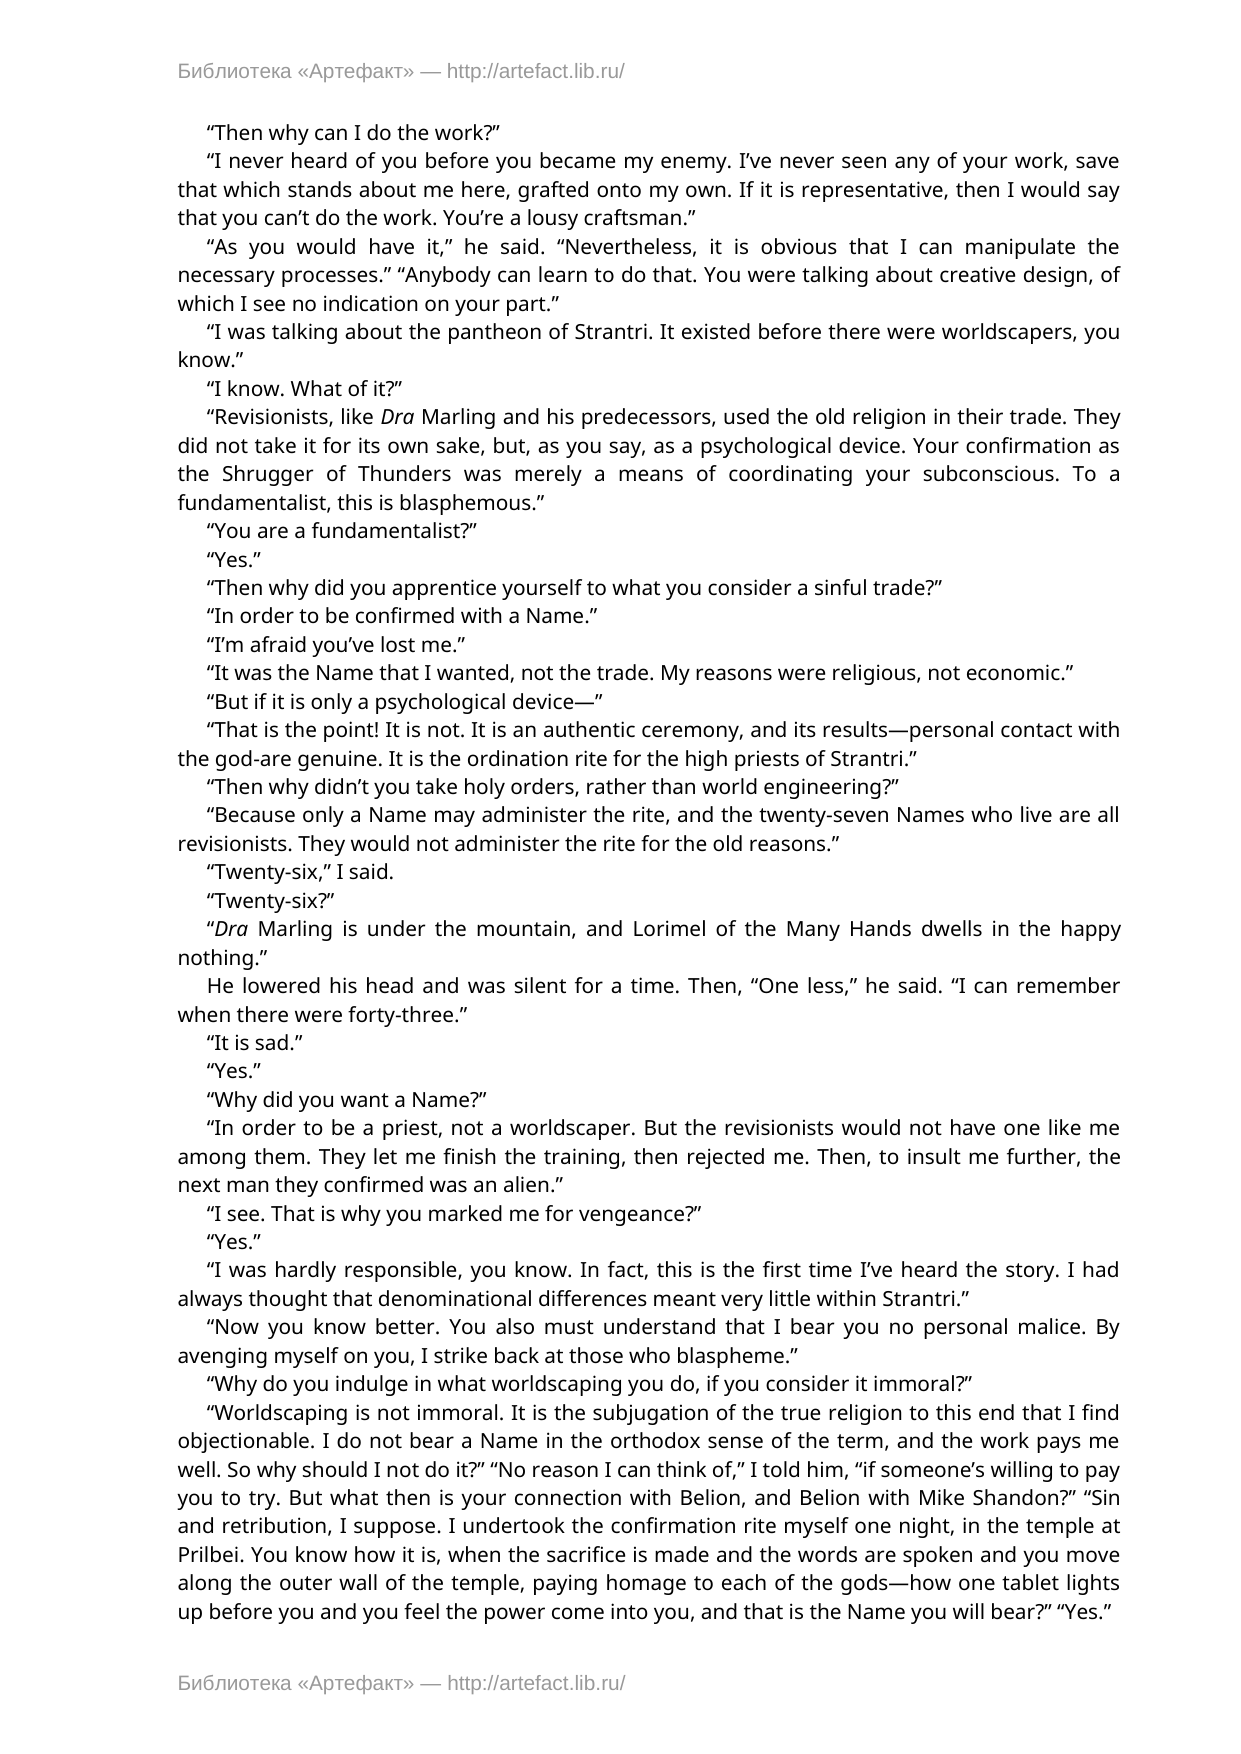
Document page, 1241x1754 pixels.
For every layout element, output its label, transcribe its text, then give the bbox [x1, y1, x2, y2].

text “Yes.” [177, 545, 1122, 573]
text “Worldscaping is not immoral. It is the subjugation of the true religion to this end that I find objectionable. I do not bear a Name in the orthodox sense of the term, and the work pays me well. So why should I not do it?” “No reason I can think of,” I told him, “if someone’s willing to pay you to try. But what then is your connection with Belion, and Belion with Mike Shandon?” “Sin and retribution, I suppose. I undertook the confirmation rite myself one night, in the temple at Prilbei. You know how it is, when the sacrifice is made and the words are spoken and you move along the outer wall of the temple, paying homage to each of the gods—how one tablet lights up before you and you feel the power come into you, and that is the Name you will bear?” “Yes.” [177, 1398, 1122, 1625]
text “Now you know better. You also must understand that I bear you no personal malice. By avenging myself on you, I strike back at those who blaspheme.” [177, 1312, 1122, 1369]
text “But if it is only a psychological device—” [177, 687, 1122, 715]
text “Dra Marling is under the mountain, and Lorimel of the Many Hands dwells in the happy nothing.” [177, 914, 1122, 971]
text “Twenty-six?” [177, 886, 1122, 914]
text “Then why didn’t you take holy orders, rather than world engineering?” [177, 772, 1122, 801]
text “Why did you want a Name?” [177, 1085, 1122, 1113]
text “You are a fundamentalist?” [177, 516, 1122, 545]
text “Because only a Name may administer the rite, and the twenty-seven Names who live are all revisionists. They would not administer the rite for the old reasons.” [177, 801, 1122, 857]
text “Yes.” [177, 1057, 1122, 1085]
text “That is the point! It is not. It is an authentic ceremony, and its results—personal contact with the god-are genuine. It is the ordination rite for the high priests of Strantri.” [177, 715, 1122, 772]
text “Then why can I do the work?” [177, 118, 1122, 147]
text “I see. That is why you marked me for vengeance?” [177, 1199, 1122, 1227]
text “Twenty-six,” I said. [177, 857, 1122, 886]
text “I never heard of you before you became my enemy. I’ve never seen any of your work, save that which stands about me here, grafted onto my own. If it is representative, then I would say that you can’t do the work. You’re a lousy craftsman.” [177, 147, 1122, 232]
text He lowered his head and was silent for a time. Then, “One less,” he said. “I can remember when there were forty-three.” [177, 971, 1122, 1028]
text “I was talking about the pantheon of Strantri. It existed before there were worldscapers, you know.” [177, 317, 1122, 374]
text “I’m afraid you’ve lost me.” [177, 630, 1122, 658]
text “I know. What of it?” [177, 374, 1122, 402]
text “Yes.” [177, 1227, 1122, 1256]
text “It was the Name that I wanted, not the trade. My reasons were religious, not economic.” [177, 658, 1122, 687]
text “As you would have it,” he said. “Nevertheless, it is obvious that I can manipulate the necessary processes.” “Anybody can learn to do that. You were talking about creative design, of which I see no indication on your part.” [177, 232, 1122, 317]
text “It is sad.” [177, 1028, 1122, 1057]
text “Then why did you apprentice yourself to what you consider a sinful trade?” [177, 573, 1122, 602]
text “Why do you indulge in what worldscaping you do, if you consider it immoral?” [177, 1369, 1122, 1398]
text “In order to be confirmed with a Name.” [177, 602, 1122, 630]
text “I was hardly responsible, you know. In fact, this is the first time I’ve heard the story. I had always thought that denominational differences meant very little within Strantri.” [177, 1256, 1122, 1312]
text “In order to be a priest, not a worldscaper. But the revisionists would not have one like me among them. They let me finish the training, then rejected me. Then, to insult me further, the next man they confirmed was an alien.” [177, 1113, 1122, 1199]
text “Revisionists, like Dra Marling and his predecessors, used the old religion in their trade. They did not take it for its own sake, but, as you say, as a psychological device. Your confirmation as the Shrugger of Thunders was merely a means of coordinating your subconscious. To a fundamentalist, this is blasphemous.” [177, 402, 1122, 516]
